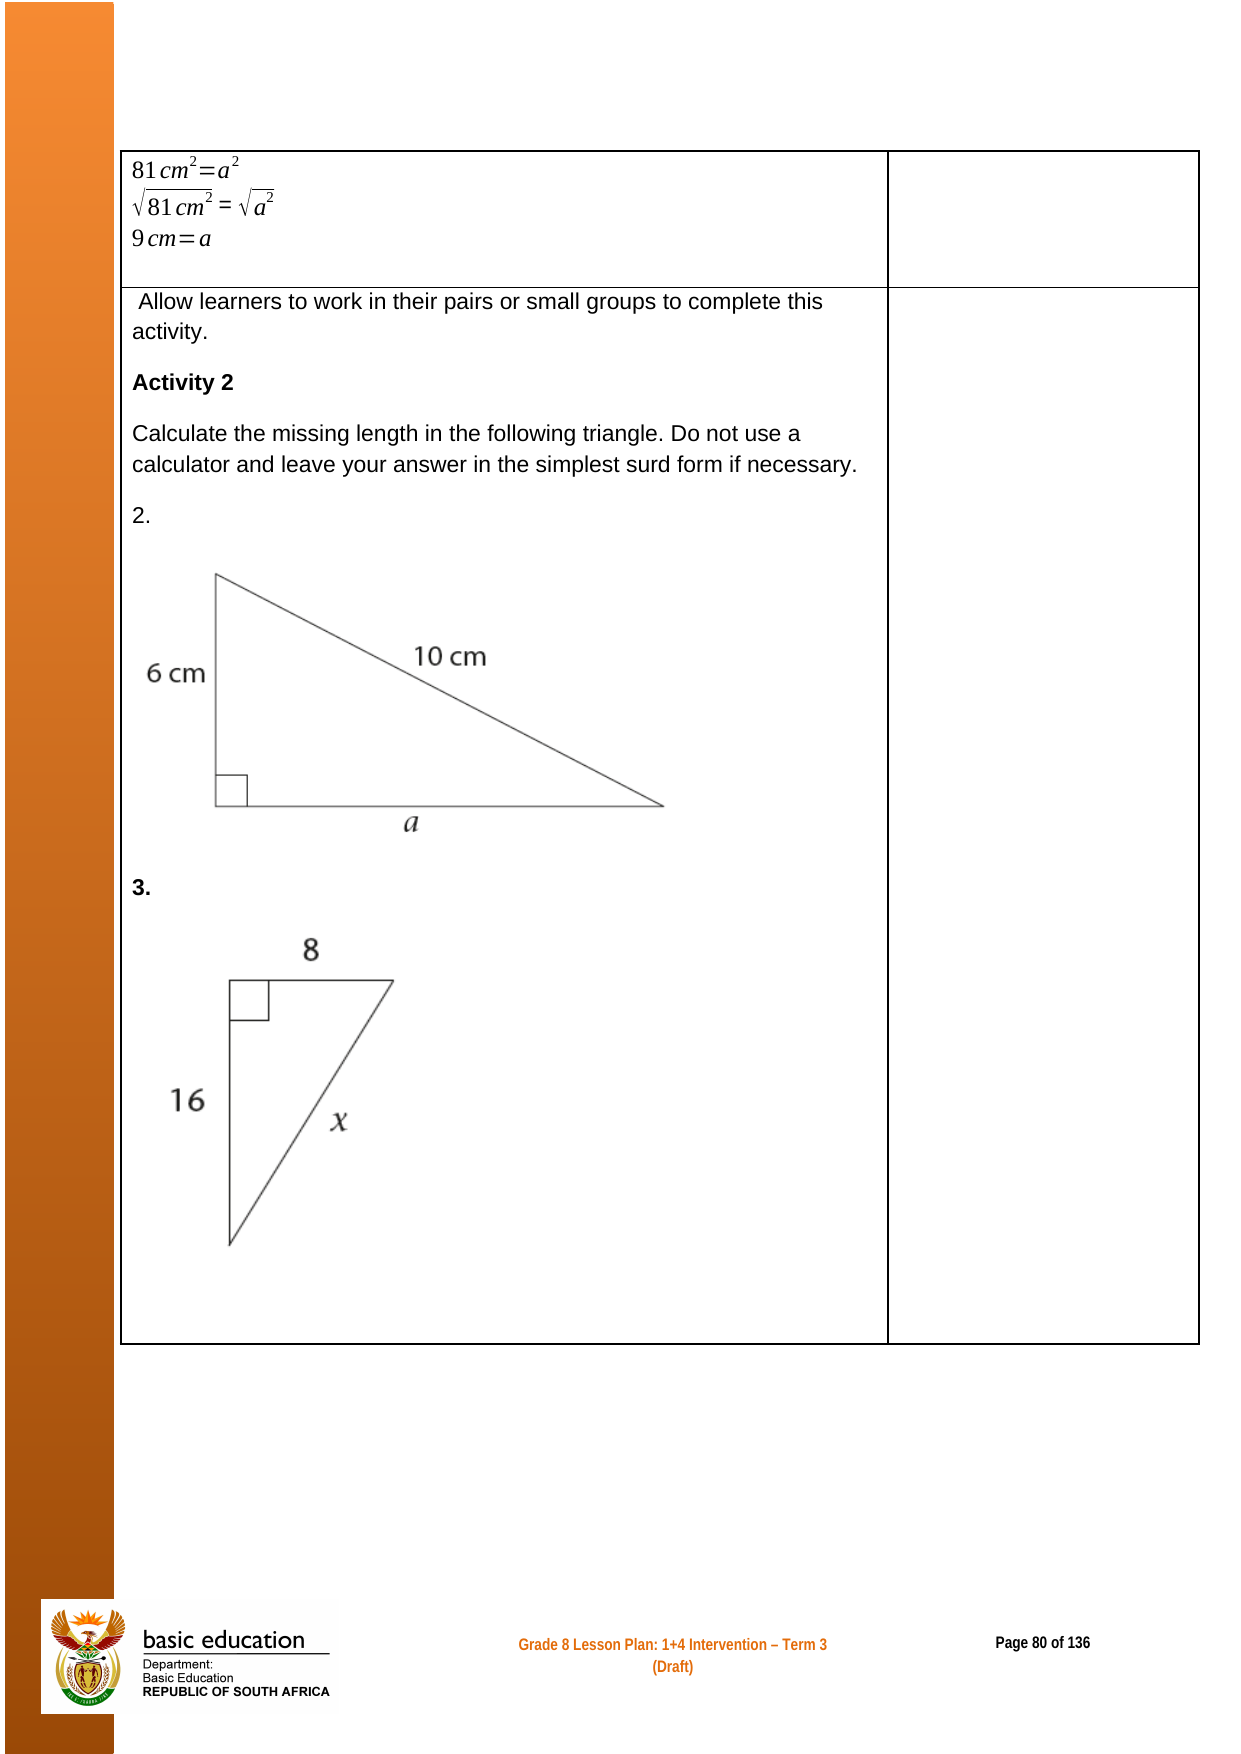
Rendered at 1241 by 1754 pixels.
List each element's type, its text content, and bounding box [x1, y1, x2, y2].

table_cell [122, 152, 887, 287]
table_cell Allow learners to work in their pairs or small groups to complete this activity. Activity 2 Calculate the missing length in the following triangle. Do not use a calculator and leave your answer in the simplest surd form if necessary. 2. 3. [122, 288, 887, 1342]
picture [41, 1599, 339, 1714]
table_cell [889, 288, 1198, 1342]
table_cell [889, 152, 1198, 287]
